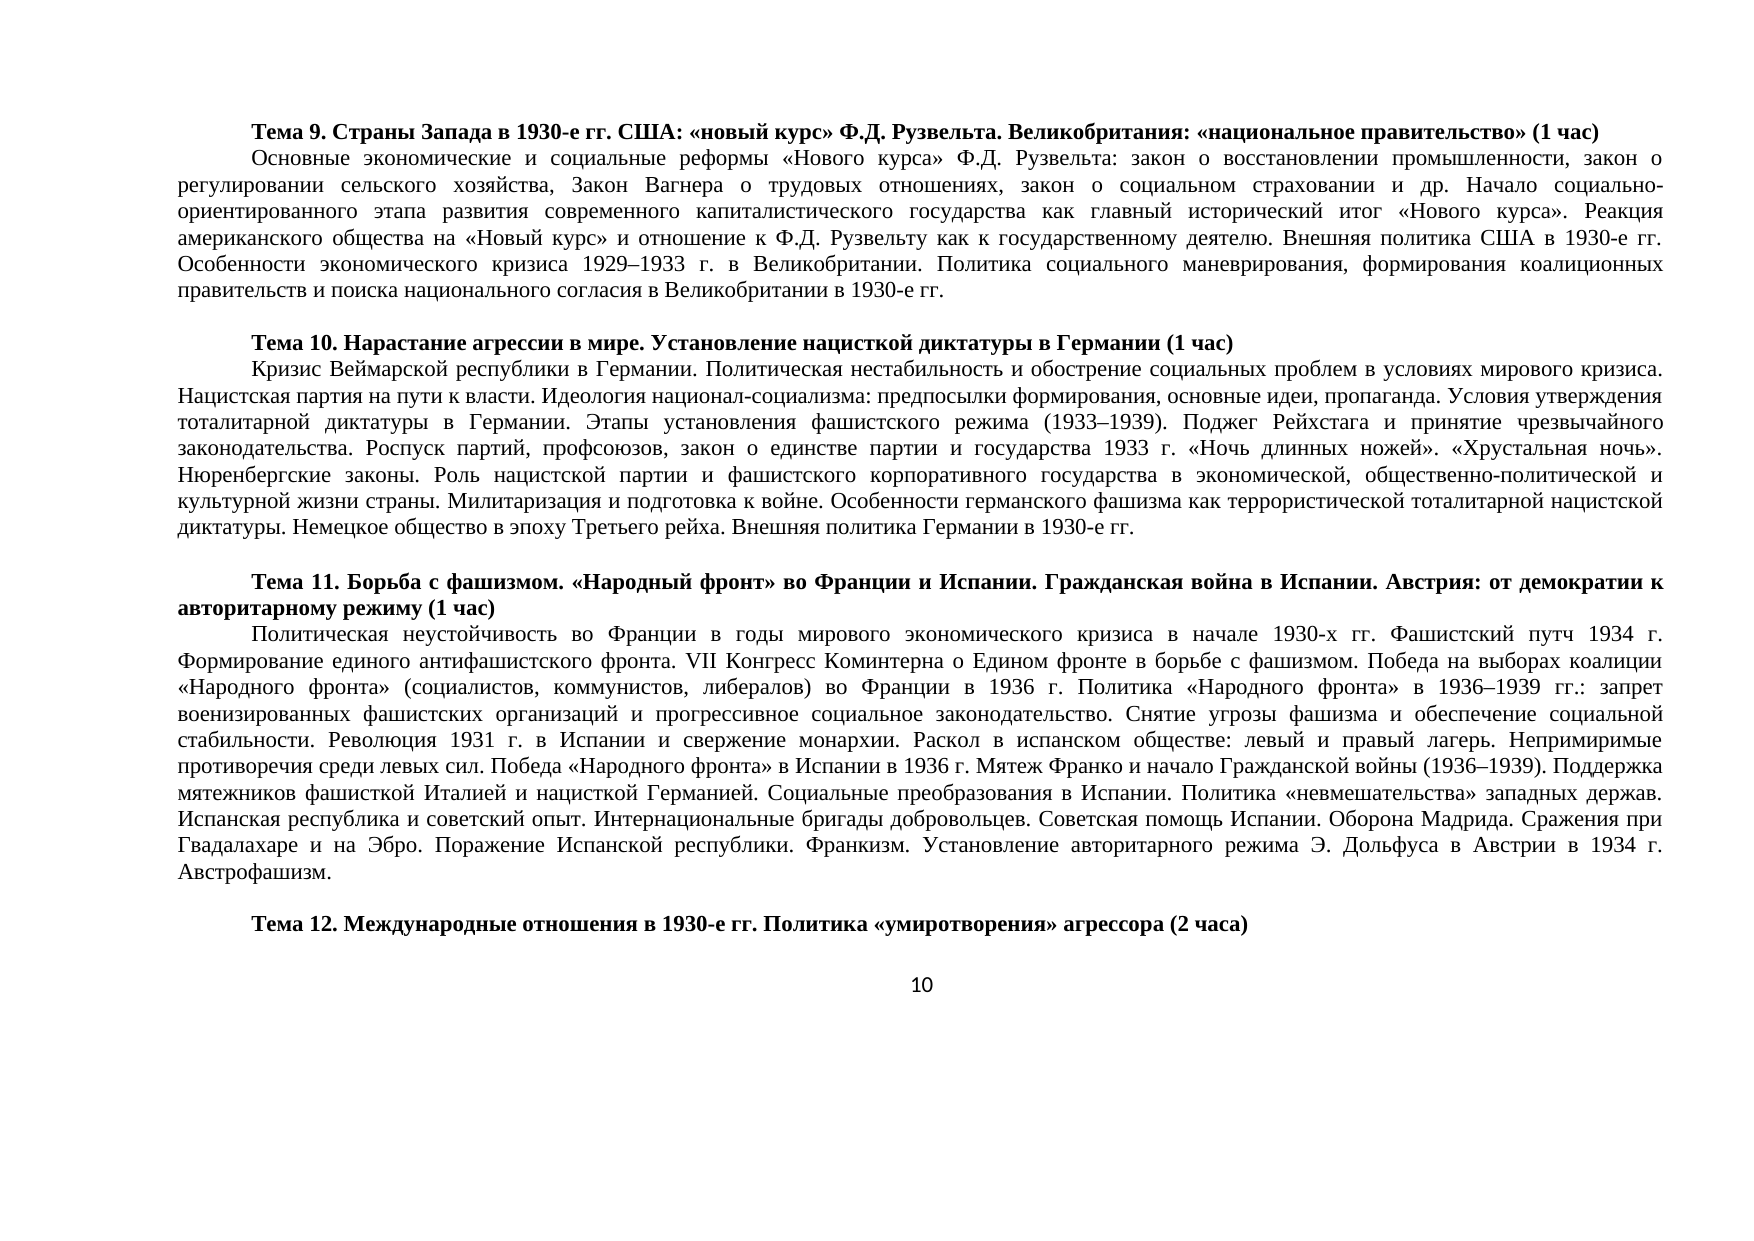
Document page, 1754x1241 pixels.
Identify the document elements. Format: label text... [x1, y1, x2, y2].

text Тема 9. Страны Запада в 1930-е гг. США: «новый курс» Ф.Д. Рузвельта. Великобритания: «национальное правительство» (1 час) [177, 118, 1665, 144]
text Тема 12. Международные отношения в 1930-е гг. Политика «умиротворения» агрессора (2 часа) [177, 910, 1665, 937]
text Политическая неустойчивость во Франции в годы мирового экономического кризиса в начале 1930-х гг. Фашистский путч 1934 г. Формирование единого антифашистского фронта. VII Конгресс Коминтерна о Едином фронте в борьбе с фашизмом. Победа на выборах коалиции «Народного фронта» (социалистов, коммунистов, либералов) во Франции в 1936 г. Политика «Народного фронта» в 1936–1939 гг.: запрет военизированных фашистских организаций и прогрессивное социальное законодательство. Снятие угрозы фашизма и обеспечение социальной стабильности. Революция 1931 г. в Испании и свержение монархии. Раскол в испанском обществе: левый и правый лагерь. Непримиримые противоречия среди левых сил. Победа «Народного фронта» в Испании в 1936 г. Мятеж Франко и начало Гражданской войны (1936–1939). Поддержка мятежников фашисткой Италией и нацисткой Германией. Социальные преобразования в Испании. Политика «невмешательства» западных держав. Испанская республика и советский опыт. Интернациональные бригады добровольцев. Советская помощь Испании. Оборона Мадрида. Сражения при Гвадалахаре и на Эбро. Поражение Испанской республики. Франкизм. Установление авторитарного режима Э. Дольфуса в Австрии в 1934 г. Австрофашизм. [177, 621, 1665, 884]
text Кризис Веймарской республики в Германии. Политическая нестабильность и обострение социальных проблем в условиях мирового кризиса. Нацистская партия на пути к власти. Идеология национал-социализма: предпосылки формирования, основные идеи, пропаганда. Условия утверждения тоталитарной диктатуры в Германии. Этапы установления фашистского режима (1933–1939). Поджег Рейхстага и принятие чрезвычайного законодательства. Роспуск партий, профсоюзов, закон о единстве партии и государства 1933 г. «Ночь длинных ножей». «Хрустальная ночь». Нюренбергские законы. Роль нацистской партии и фашистского корпоративного государства в экономической, общественно-политической и культурной жизни страны. Милитаризация и подготовка к войне. Особенности германского фашизма как террористической тоталитарной нацистской диктатуры. Немецкое общество в эпоху Третьего рейха. Внешняя политика Германии в 1930-е гг. [177, 355, 1665, 540]
text Тема 10. Нарастание агрессии в мире. Установление нацисткой диктатуры в Германии (1 час) [177, 329, 1665, 355]
text Тема 11. Борьба с фашизмом. «Народный фронт» во Франции и Испании. Гражданская война в Испании. Австрия: от демократии к авторитарному режиму (1 час) [177, 568, 1665, 621]
text Основные экономические и социальные реформы «Нового курса» Ф.Д. Рузвельта: закон о восстановлении промышленности, закон о регулировании сельского хозяйства, Закон Вагнера о трудовых отношениях, закон о социальном страховании и др. Начало социально-ориентированного этапа развития современного капиталистического государства как главный исторический итог «Нового курса». Реакция американского общества на «Новый курс» и отношение к Ф.Д. Рузвельту как к государственному деятелю. Внешняя политика США в 1930-е гг. Особенности экономического кризиса 1929–1933 г. в Великобритании. Политика социального маневрирования, формирования коалиционных правительств и поиска национального согласия в Великобритании в 1930-е гг. [177, 144, 1665, 303]
